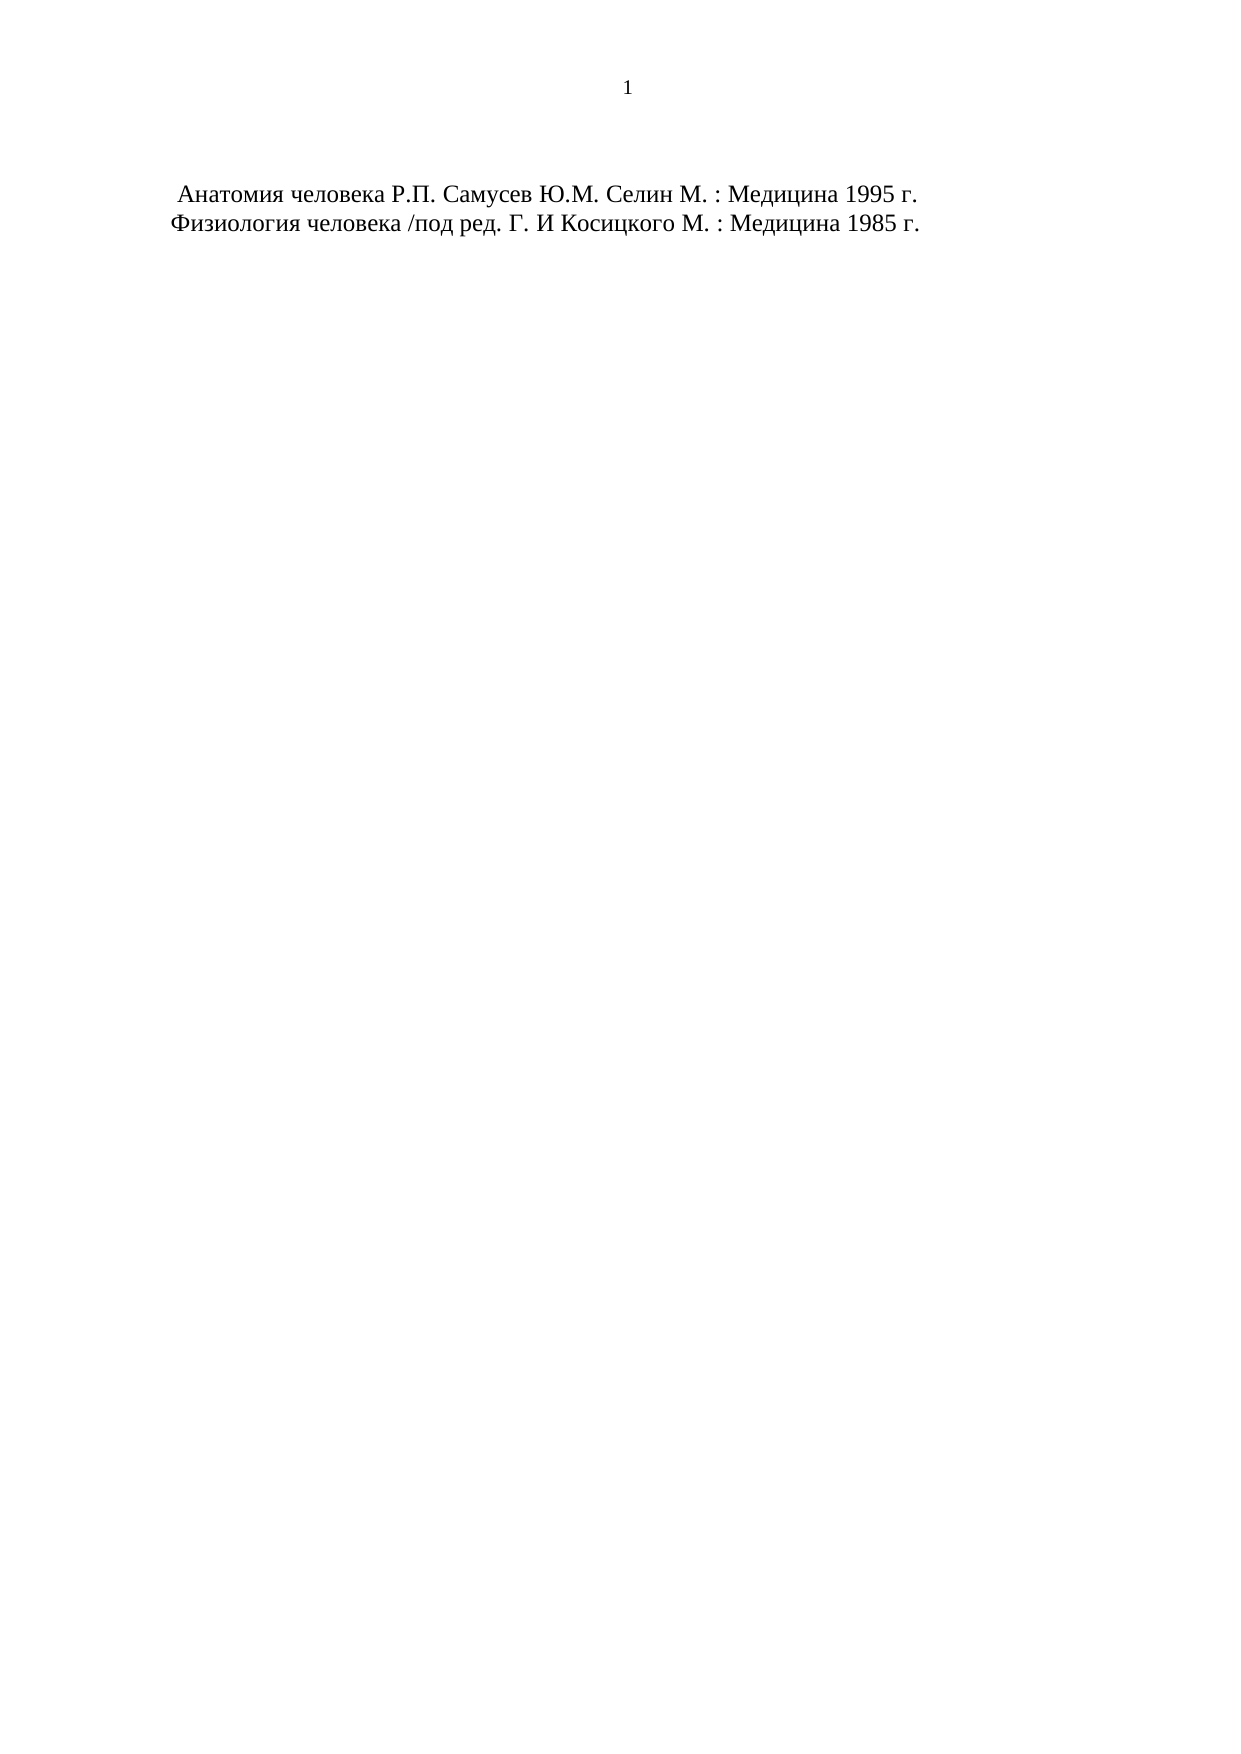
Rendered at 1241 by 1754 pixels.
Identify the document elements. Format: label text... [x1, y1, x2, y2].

list Анатомия человека Р.П. Самусев Ю.М. Селин М. : Медицина 1995 г. [133, 179, 1122, 208]
list Физиология человека /под ред. Г. И Косицкого М. : Медицина 1985 г. [133, 208, 1122, 237]
